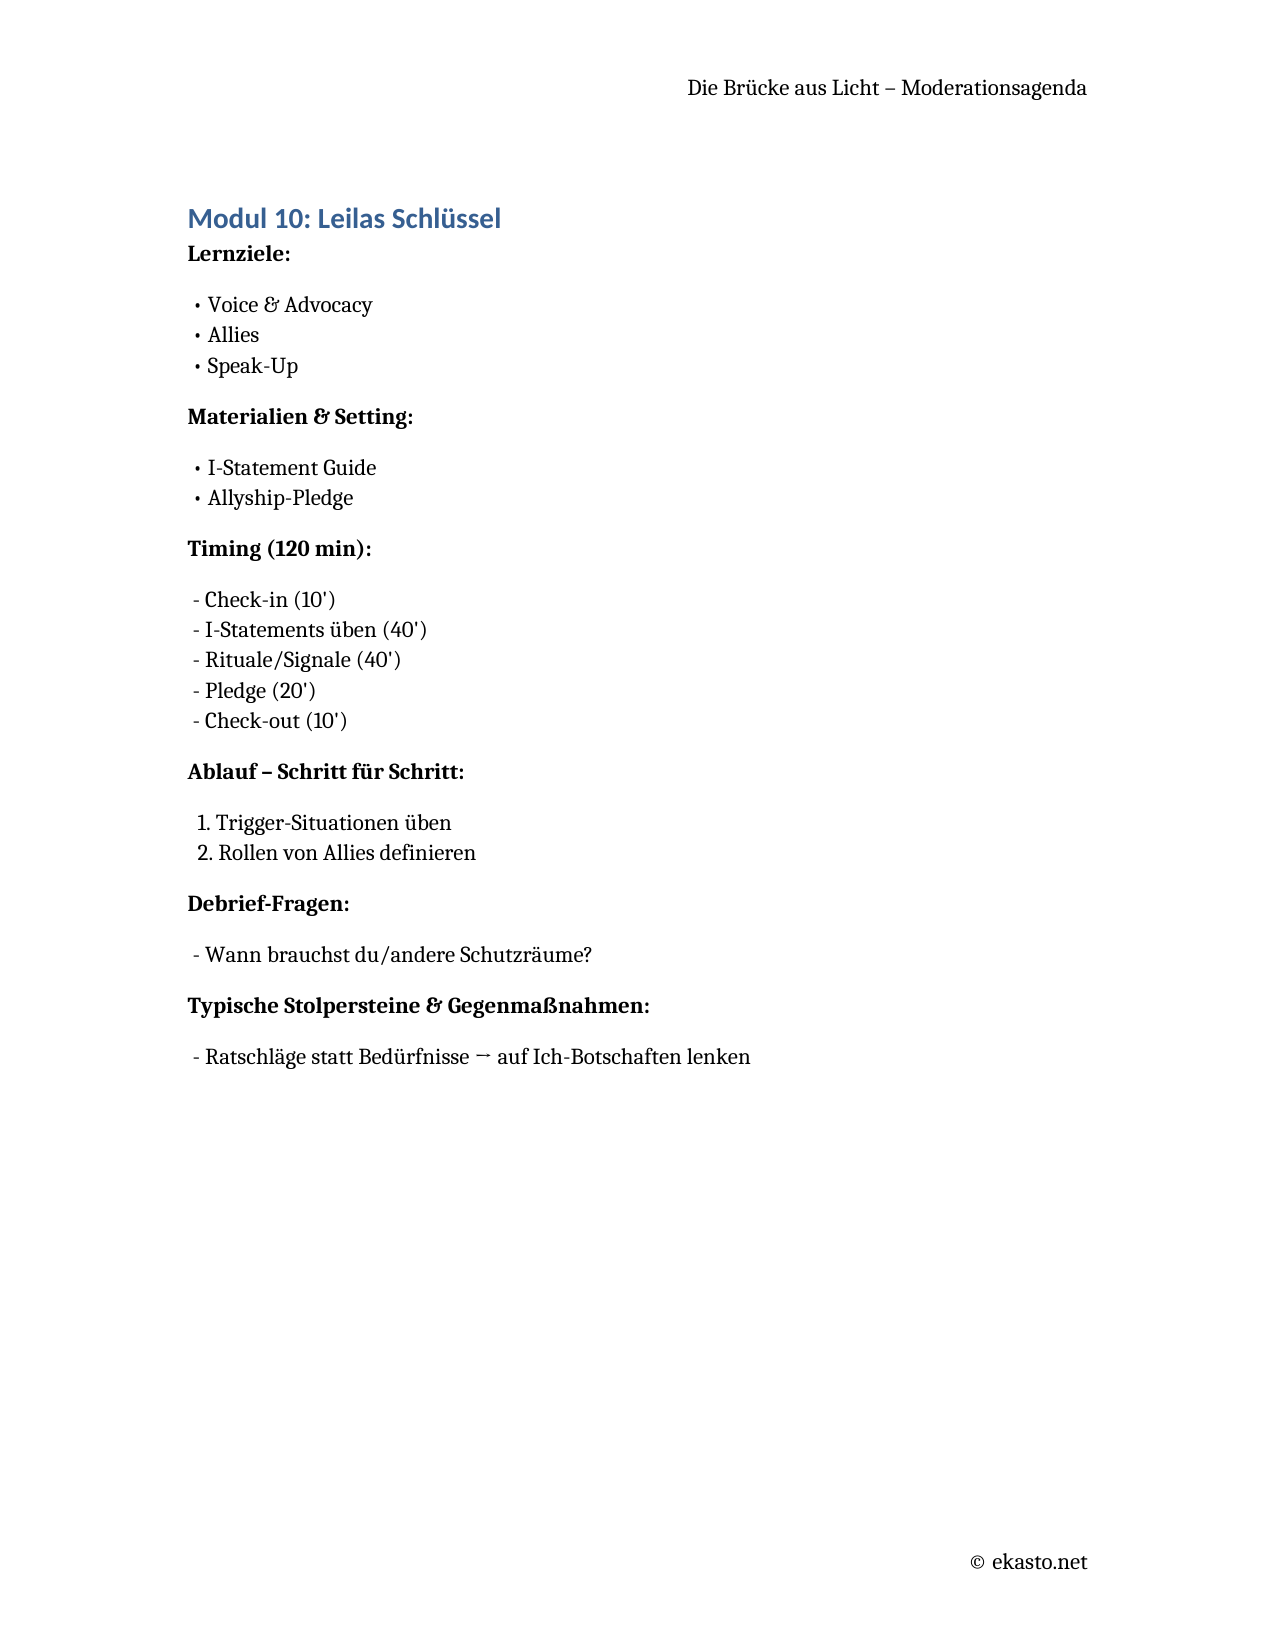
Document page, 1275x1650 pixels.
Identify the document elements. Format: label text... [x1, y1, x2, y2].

text Timing (120 min): [187, 536, 1087, 562]
text Debrief-Fragen: [187, 891, 1087, 917]
text - Wann brauchst du/andere Schutzräume? [187, 942, 1087, 968]
text - Ratschläge statt Bedürfnisse → auf Ich-Botschaften lenken [187, 1044, 1087, 1070]
text - Check-in (10') - I-Statements üben (40') - Rituale/Signale (40') - Pledge (20') - Check-out (10') [187, 587, 1087, 734]
text Lernziele: [187, 241, 1087, 267]
text Materialien & Setting: [187, 403, 1087, 430]
subtitle Modul 10: Leilas Schlüssel [187, 200, 1087, 236]
text 1. Trigger-Situationen üben 2. Rollen von Allies definieren [187, 810, 1087, 866]
text • I-Statement Guide • Allyship-Pledge [187, 454, 1087, 511]
text • Voice & Advocacy • Allies • Speak-Up [187, 292, 1087, 379]
text Typische Stolpersteine & Gegenmaßnahmen: [187, 993, 1087, 1019]
text Ablauf – Schritt für Schritt: [187, 759, 1087, 785]
